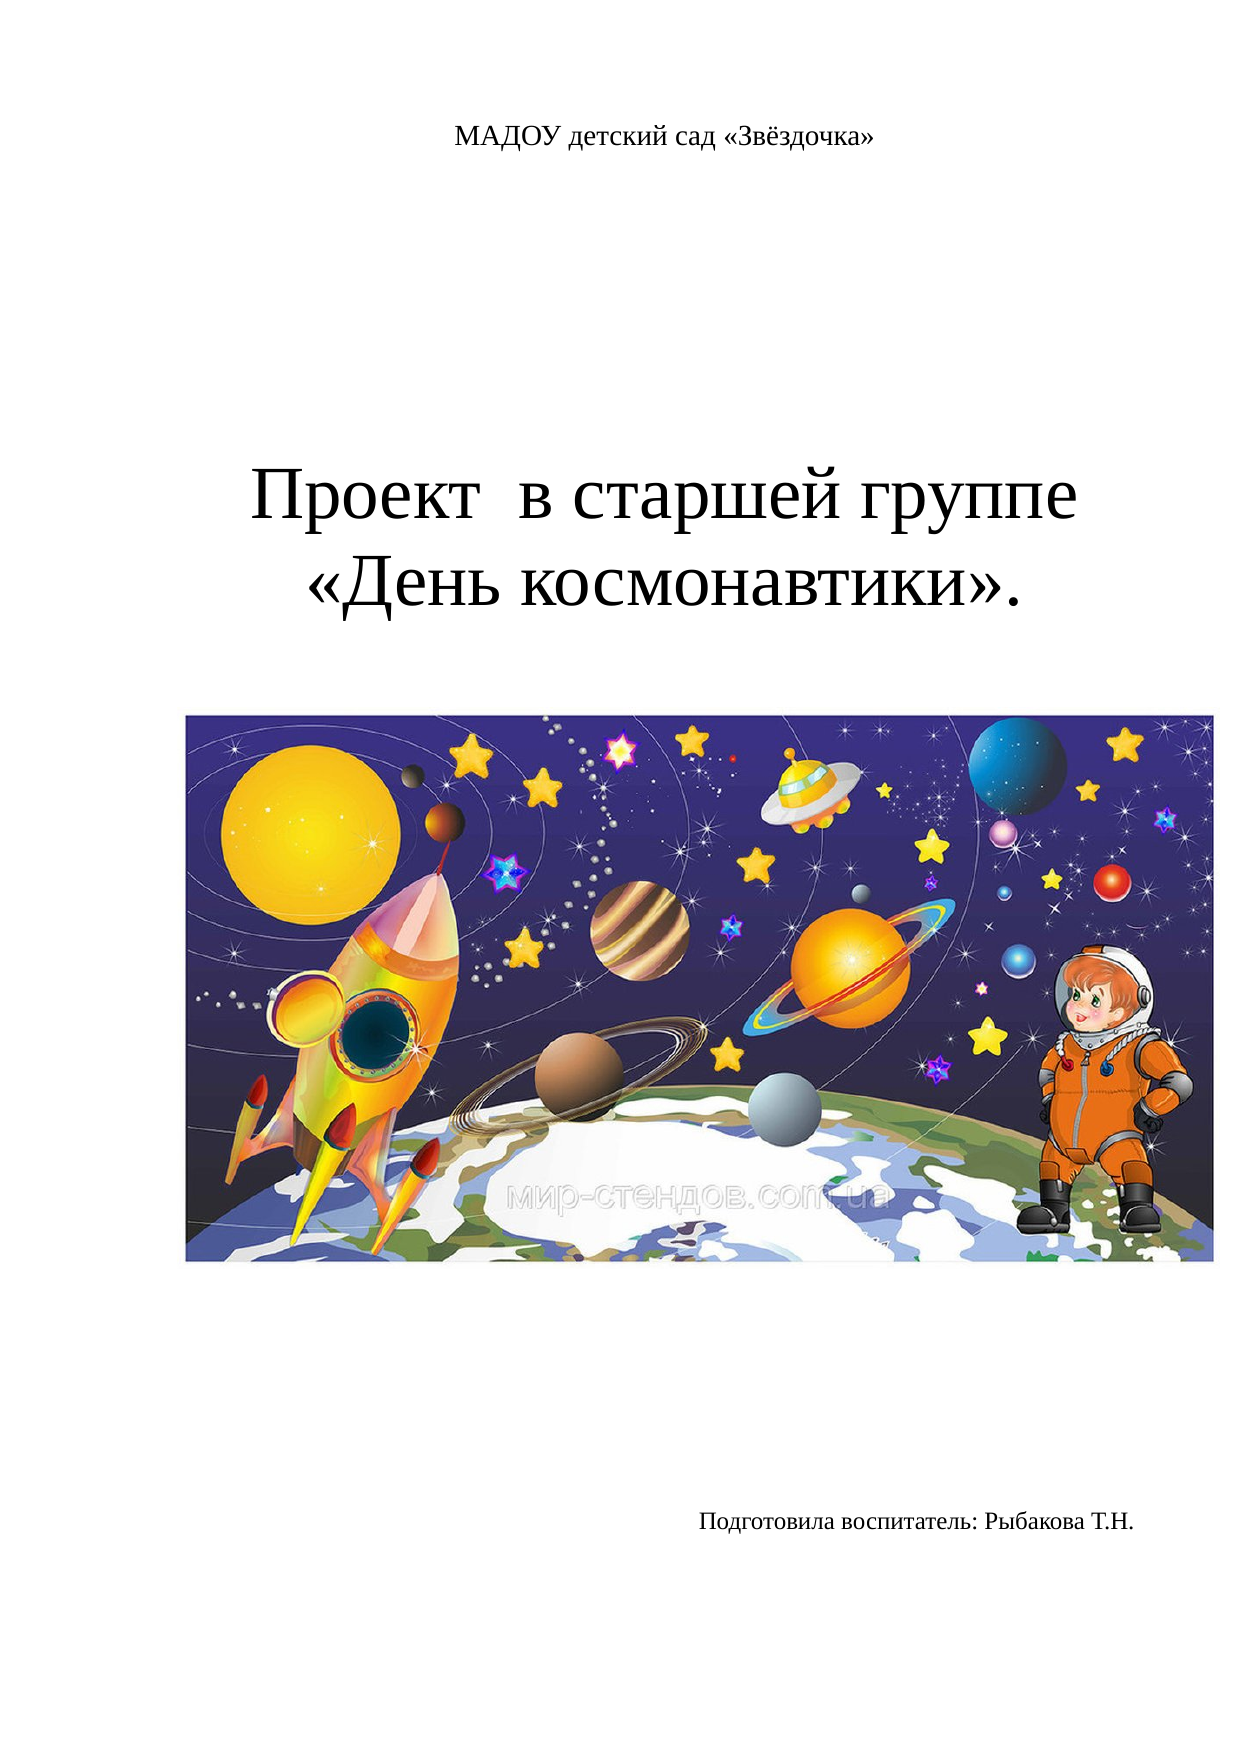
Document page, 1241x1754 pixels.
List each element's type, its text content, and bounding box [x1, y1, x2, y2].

text Проект в старшей группе «День космонавтики». [177, 449, 1152, 621]
text Подготовила воспитатель: Рыбакова Т.Н. [177, 1506, 1152, 1535]
picture [177, 707, 1220, 1269]
text МАДОУ детский сад «Звёздочка» [177, 118, 1152, 152]
